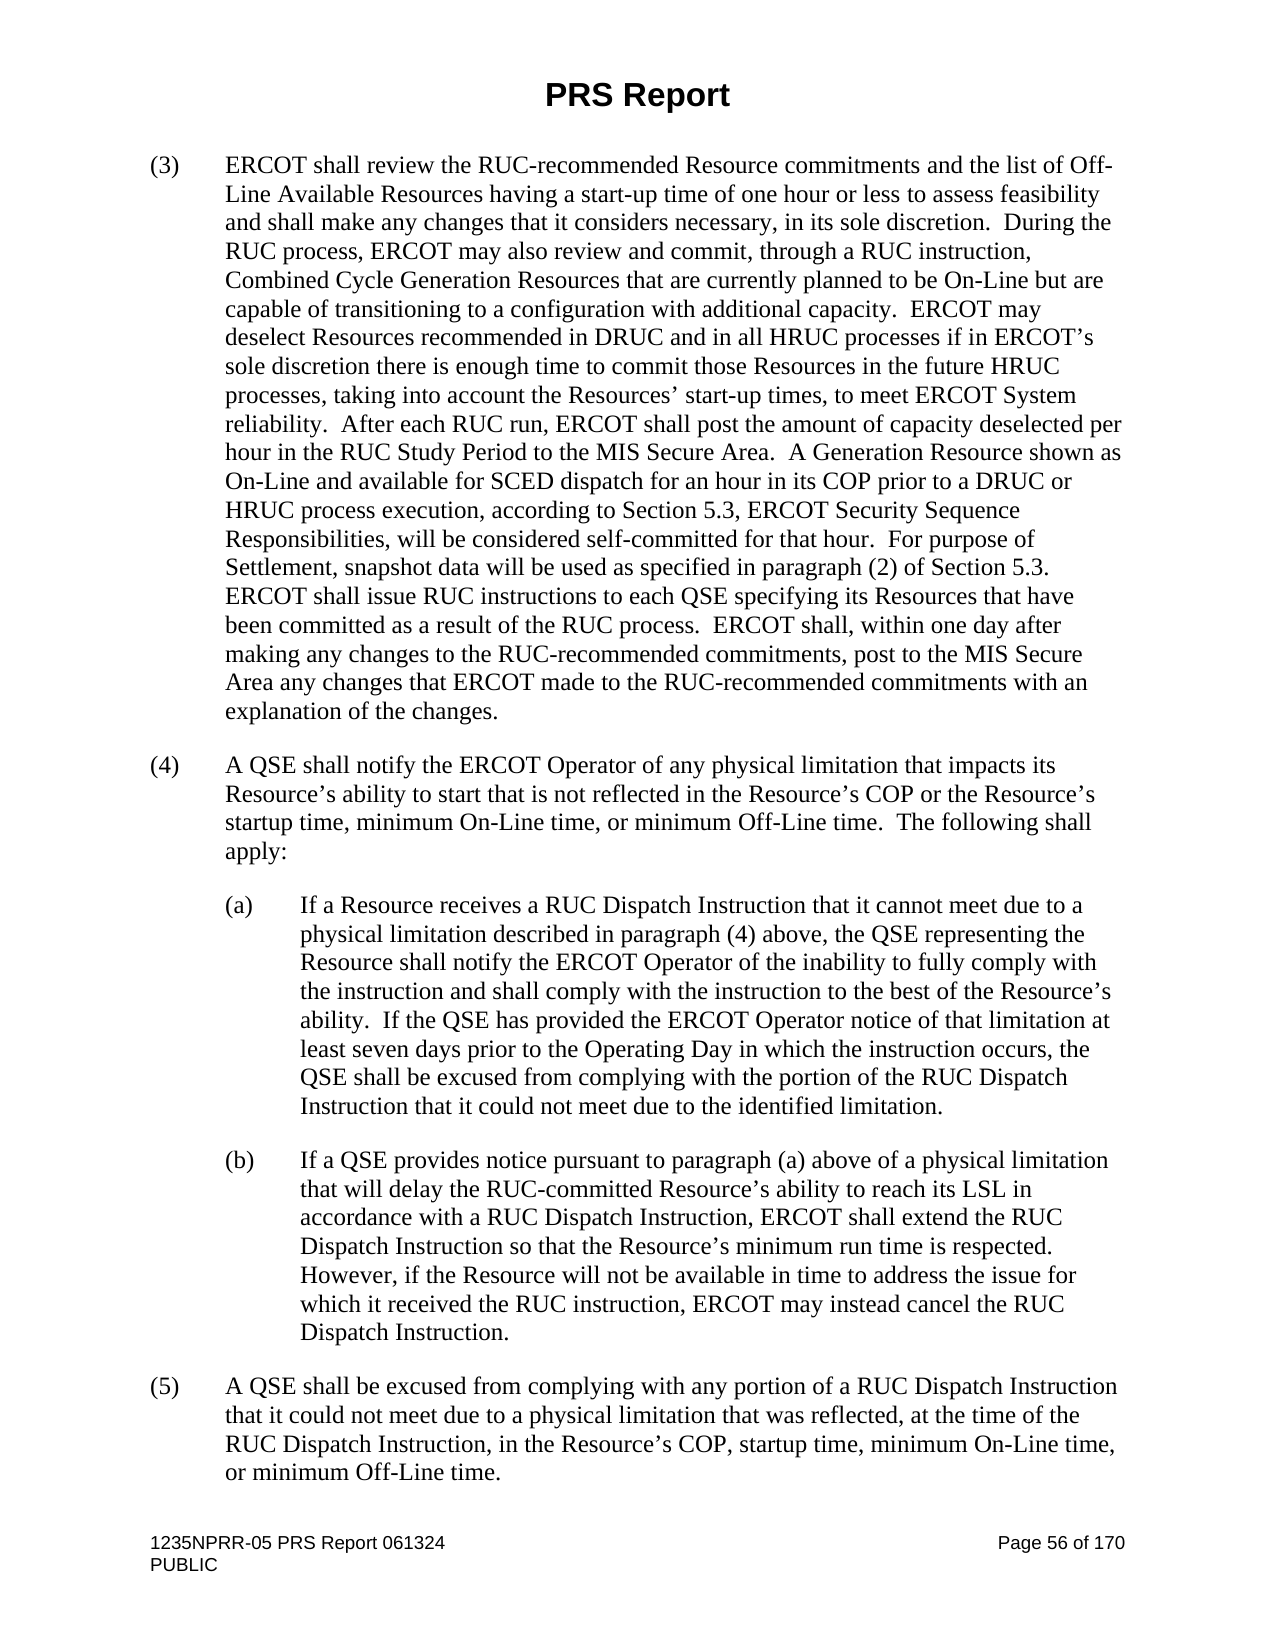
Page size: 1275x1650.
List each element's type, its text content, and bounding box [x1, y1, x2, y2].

text (4) A QSE shall notify the ERCOT Operator of any physical limitation that impacts its Resource’s ability to start that is not reflected in the Resource’s COP or the Resource’s startup time, minimum On-Line time, or minimum Off-Line time. The following shall apply: [150, 750, 1125, 865]
text (5) A QSE shall be excused from complying with any portion of a RUC Dispatch Instruction that it could not meet due to a physical limitation that was reflected, at the time of the RUC Dispatch Instruction, in the Resource’s COP, startup time, minimum On-Line time, or minimum Off-Line time. [150, 1371, 1125, 1486]
text (a) If a Resource receives a RUC Dispatch Instruction that it cannot meet due to a physical limitation described in paragraph (4) above, the QSE representing the Resource shall notify the ERCOT Operator of the inability to fully comply with the instruction and shall comply with the instruction to the best of the Resource’s ability. If the QSE has provided the ERCOT Operator notice of that limitation at least seven days prior to the Operating Day in which the instruction occurs, the QSE shall be excused from complying with the portion of the RUC Dispatch Instruction that it could not meet due to the identified limitation. [225, 890, 1125, 1120]
text (3) ERCOT shall review the RUC-recommended Resource commitments and the list of Off-Line Available Resources having a start-up time of one hour or less to assess feasibility and shall make any changes that it considers necessary, in its sole discretion. During the RUC process, ERCOT may also review and commit, through a RUC instruction, Combined Cycle Generation Resources that are currently planned to be On-Line but are capable of transitioning to a configuration with additional capacity. ERCOT may deselect Resources recommended in DRUC and in all HRUC processes if in ERCOT’s sole discretion there is enough time to commit those Resources in the future HRUC processes, taking into account the Resources’ start-up times, to meet ERCOT System reliability. After each RUC run, ERCOT shall post the amount of capacity deselected per hour in the RUC Study Period to the MIS Secure Area. A Generation Resource shown as On-Line and available for SCED dispatch for an hour in its COP prior to a DRUC or HRUC process execution, according to Section 5.3, ERCOT Security Sequence Responsibilities, will be considered self-committed for that hour. For purpose of Settlement, snapshot data will be used as specified in paragraph (2) of Section 5.3. ERCOT shall issue RUC instructions to each QSE specifying its Resources that have been committed as a result of the RUC process. ERCOT shall, within one day after making any changes to the RUC-recommended commitments, post to the MIS Secure Area any changes that ERCOT made to the RUC-recommended commitments with an explanation of the changes. [150, 150, 1125, 725]
text (b) If a QSE provides notice pursuant to paragraph (a) above of a physical limitation that will delay the RUC-committed Resource’s ability to reach its LSL in accordance with a RUC Dispatch Instruction, ERCOT shall extend the RUC Dispatch Instruction so that the Resource’s minimum run time is respected. However, if the Resource will not be available in time to address the issue for which it received the RUC instruction, ERCOT may instead cancel the RUC Dispatch Instruction. [225, 1145, 1125, 1346]
